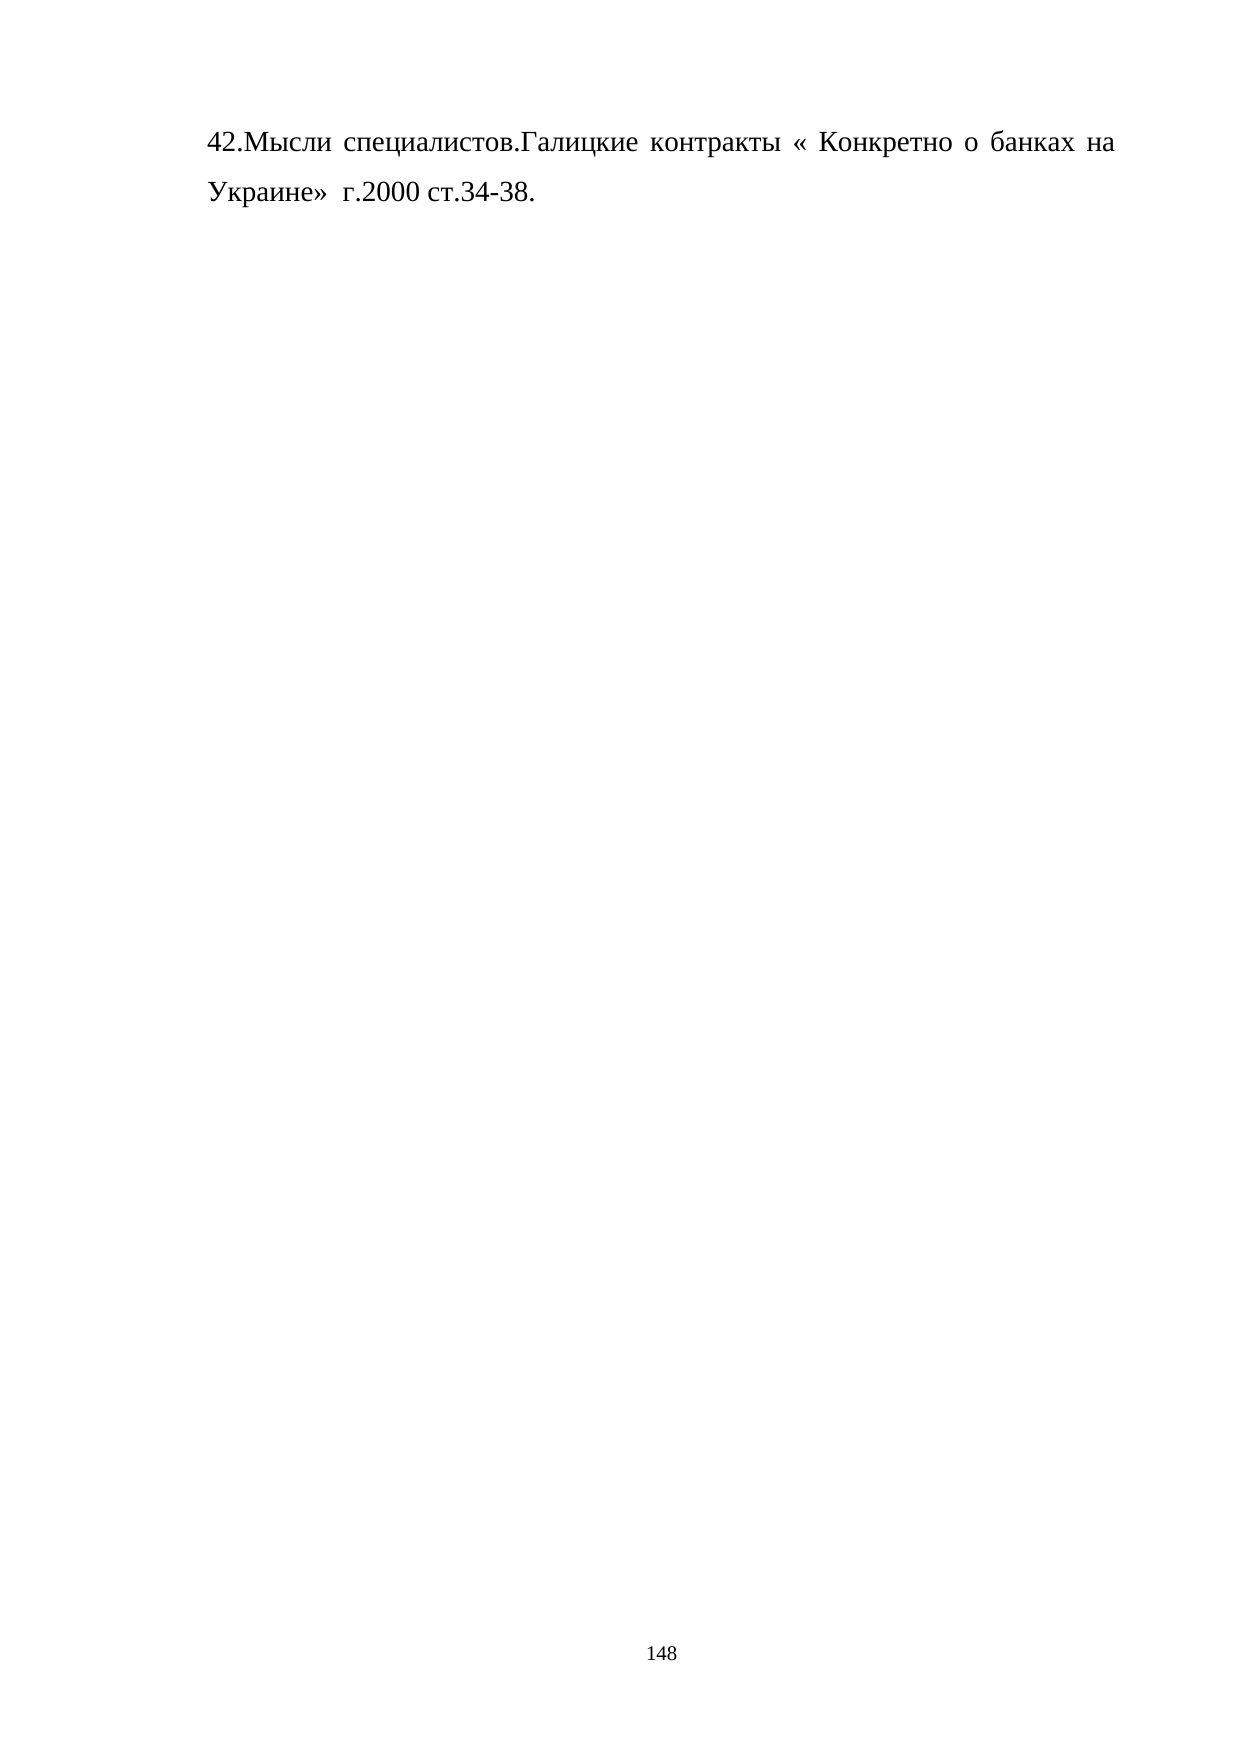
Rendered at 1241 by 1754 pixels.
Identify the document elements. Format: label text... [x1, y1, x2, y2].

text 42.Мысли специалистов.Галицкие контракты « Конкретно о банках на Украине» г.2000 ст.34-38. [207, 124, 1116, 208]
